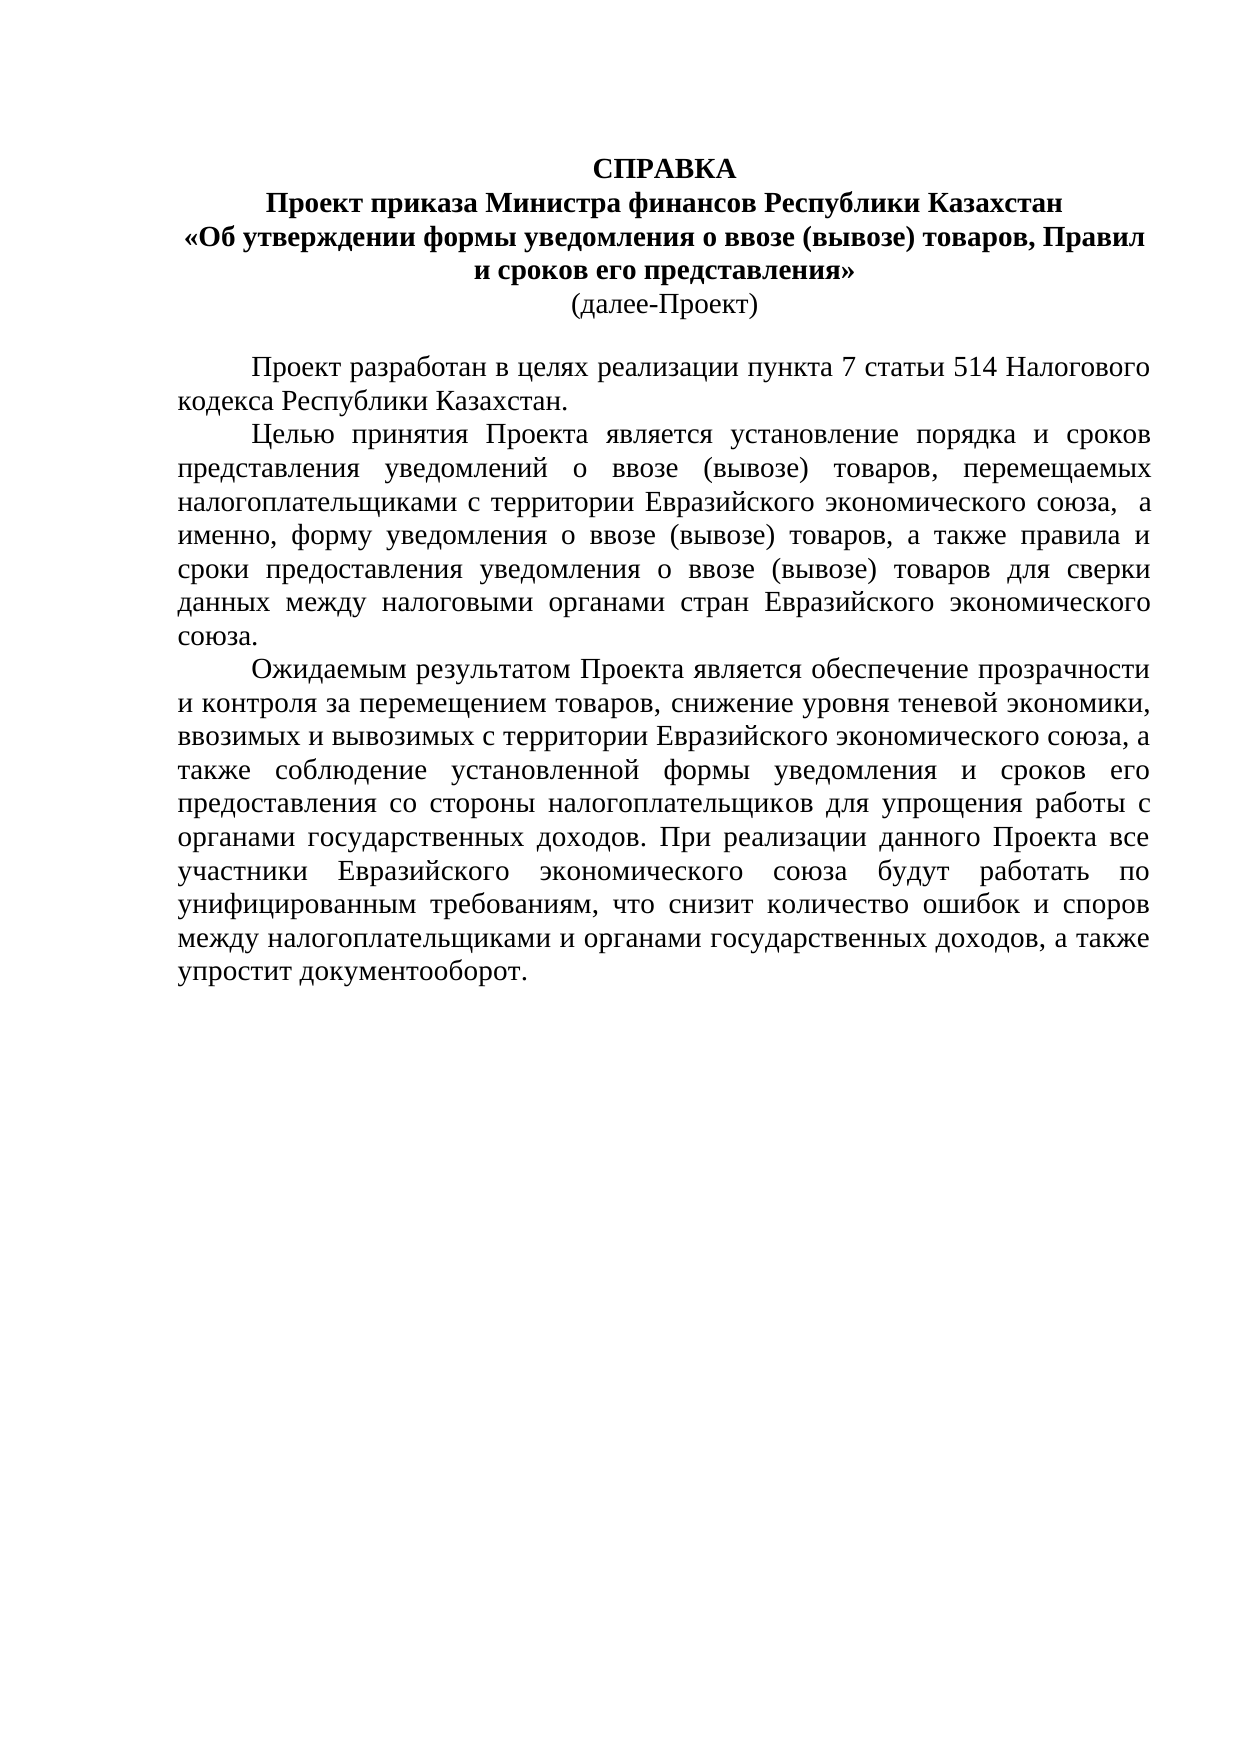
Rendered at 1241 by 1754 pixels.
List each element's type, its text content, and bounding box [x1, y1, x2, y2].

text СПРАВКА [177, 152, 1152, 185]
subtitle Проект приказа Министра финансов Республики Казахстан «Об утверждении формы уведомления о ввозе (вывозе) товаров, Правил и сроков его представления» (далее-Проект) [177, 185, 1152, 319]
text Проект разработан в целях реализации пункта 7 статьи 514 Налогового кодекса Республики Казахстан. [177, 349, 1152, 417]
text Ожидаемым результатом Проекта является обеспечение прозрачности и контроля за перемещением товаров, снижение уровня теневой экономики, ввозимых и вывозимых с территории Евразийского экономического союза, а также соблюдение установленной формы уведомления и сроков его предоставления со стороны налогоплательщиков для упрощения работы с органами государственных доходов. При реализации данного Проекта все участники Евразийского экономического союза будут работать по унифицированным требованиям, что снизит количество ошибок и споров между налогоплательщиками и органами государственных доходов, а также упростит документооборот. [177, 651, 1152, 987]
text Целью принятия Проекта является установление порядка и сроков представления уведомлений о ввозе (вывозе) товаров, перемещаемых налогоплательщиками с территории Евразийского экономического союза, а именно, форму уведомления о ввозе (вывозе) товаров, а также правила и сроки предоставления уведомления о ввозе (вывозе) товаров для сверки данных между налоговыми органами стран Евразийского экономического союза. [177, 417, 1152, 651]
